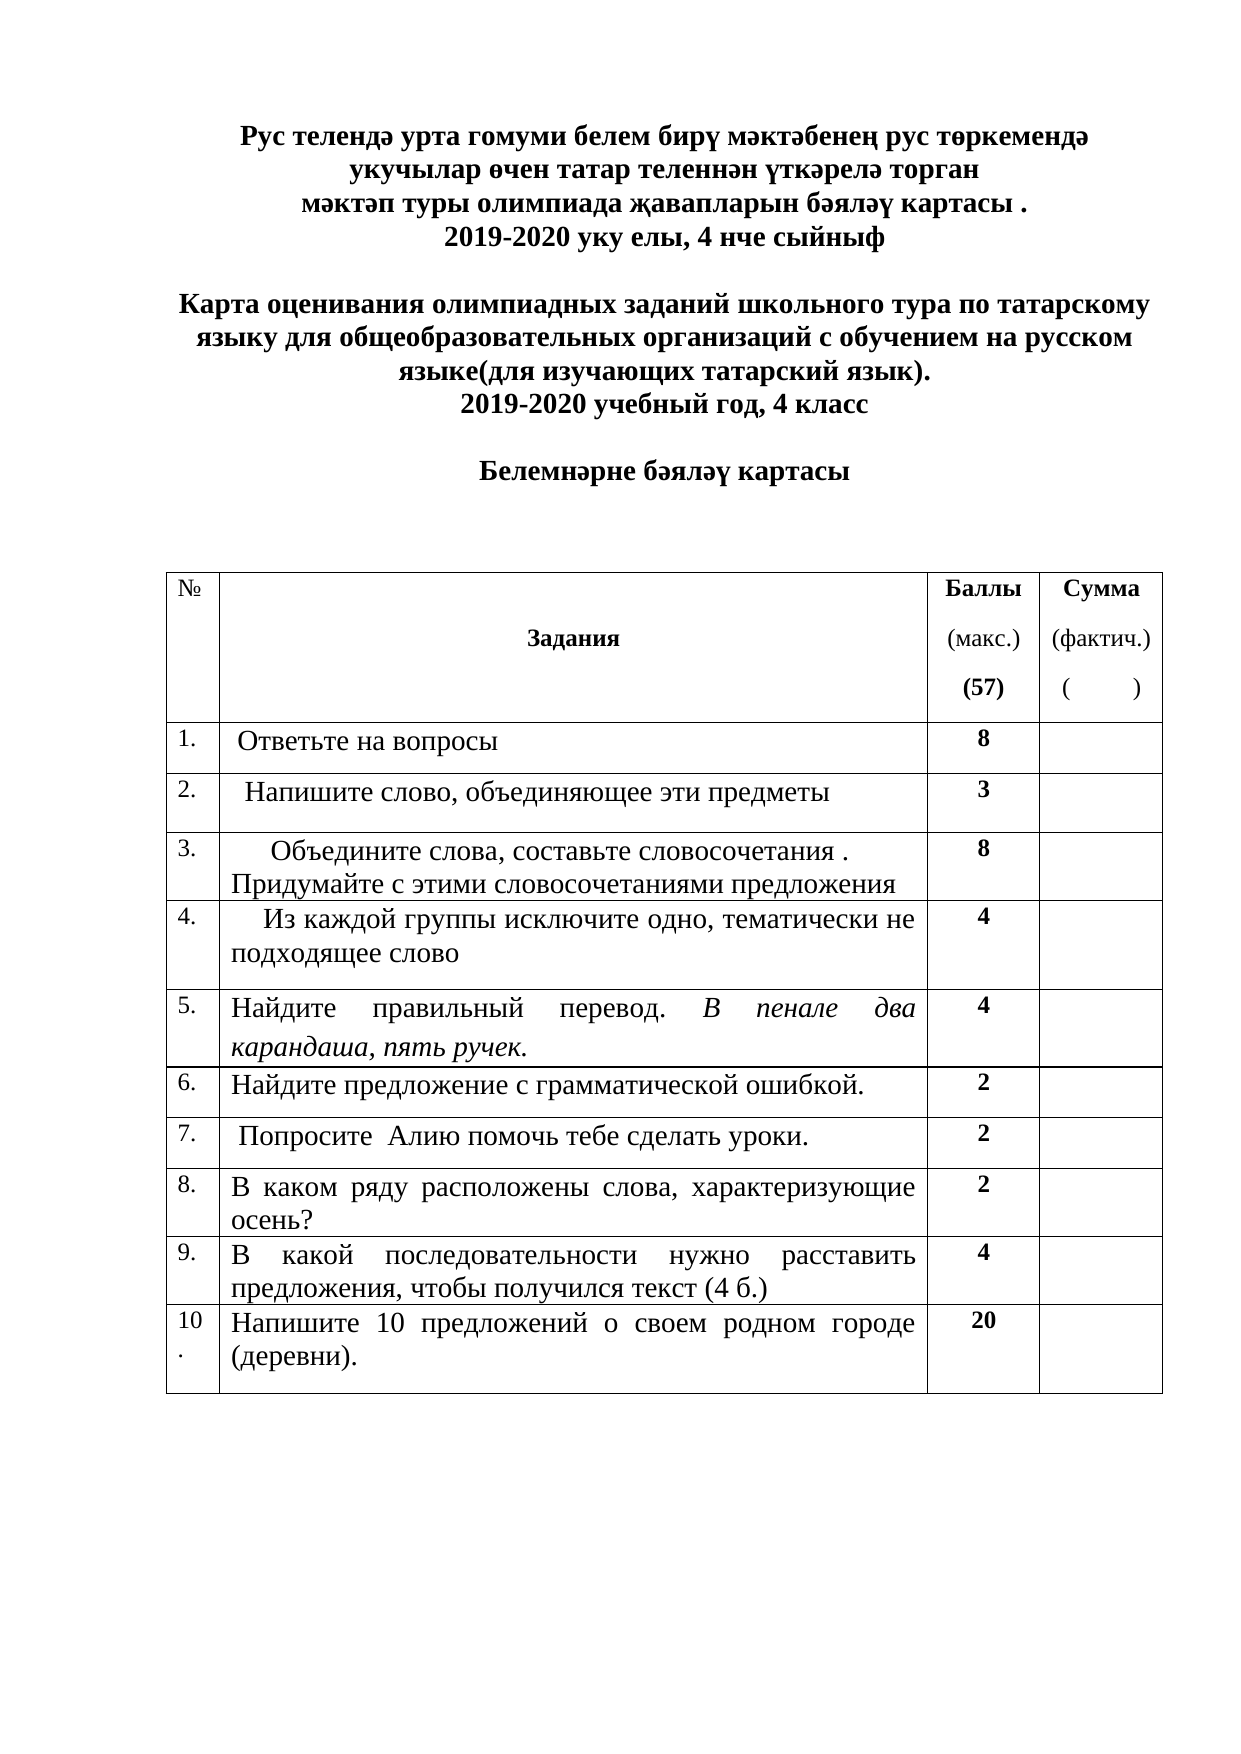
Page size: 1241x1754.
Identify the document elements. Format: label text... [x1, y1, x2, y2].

text мәктәп туры олимпиада җавапларын бәяләү картасы . [177, 185, 1152, 219]
table_cell 3. [167, 833, 219, 900]
table_cell Из каждой группы исключите одно, тематически не подходящее слово [220, 901, 927, 989]
table_cell [1040, 1237, 1162, 1304]
table_cell Попросите Алию помочь тебе сделать уроки. [220, 1118, 927, 1168]
table_cell Найдите предложение с грамматической ошибкой. [220, 1068, 927, 1117]
table_cell 4 [928, 990, 1039, 1066]
text Рус телендә урта гомуми белем бирү мәктәбенең рус төркемендә укучылар өчен татар теленнән үткәрелә торган [177, 118, 1152, 185]
table_cell В каком ряду расположены слова, характеризующие осень? [220, 1169, 927, 1236]
table_cell 4. [167, 901, 219, 989]
table_cell [1040, 1068, 1162, 1117]
table_cell 2 [928, 1068, 1039, 1117]
table_cell Напишите 10 предложений о своем родном городе (деревни). [220, 1305, 927, 1393]
table_cell 9. [167, 1237, 219, 1304]
text 2019-2020 учебный год, 4 класс [177, 386, 1152, 420]
table_cell 20 [928, 1305, 1039, 1393]
table_header Задания [220, 573, 927, 722]
table_cell Ответьте на вопросы [220, 723, 927, 773]
text 2019-2020 уку елы, 4 нче сыйныф [177, 219, 1152, 252]
table_cell [1040, 833, 1162, 900]
table_cell 8 [928, 833, 1039, 900]
table_cell 7. [167, 1118, 219, 1168]
table_cell [1040, 723, 1162, 773]
table_cell 4 [928, 1237, 1039, 1304]
table_cell 3 [928, 774, 1039, 832]
text Белемнәрне бәяләү картасы [177, 453, 1152, 487]
table_cell [1040, 1118, 1162, 1168]
table_header Баллы (макс.) (57) [928, 573, 1039, 722]
table_cell [1040, 990, 1162, 1066]
table_cell [1040, 1169, 1162, 1236]
table_cell 4 [928, 901, 1039, 989]
table_cell Объедините слова, составьте словосочетания . Придумайте с этими словосочетаниями предложения [220, 833, 927, 900]
text Карта оценивания олимпиадных заданий школьного тура по татарскому языку для общеобразовательных организаций с обучением на русском языке(для изучающих татарский язык). [177, 286, 1152, 386]
table_cell 1. [167, 723, 219, 773]
table_cell 6. [167, 1068, 219, 1117]
table_cell 8 [928, 723, 1039, 773]
table_cell [1040, 774, 1162, 832]
table_header № [167, 573, 219, 722]
table_cell Напишите слово, объединяющее эти предметы [220, 774, 927, 832]
table_cell 2 [928, 1169, 1039, 1236]
table_cell 5. [167, 990, 219, 1066]
table_cell Найдите правильный перевод. В пенале два карандаша, пять ручек. [220, 990, 927, 1066]
table_cell В какой последовательности нужно расставить предложения, чтобы получился текст (4 б.) [220, 1237, 927, 1304]
table_cell [1040, 901, 1162, 989]
table_cell 10. [167, 1305, 219, 1393]
table_cell 2. [167, 774, 219, 832]
table_cell [1040, 1305, 1162, 1393]
table_cell 8. [167, 1169, 219, 1236]
table_header Сумма (фактич.) ( ) [1040, 573, 1162, 722]
table_cell 2 [928, 1118, 1039, 1168]
